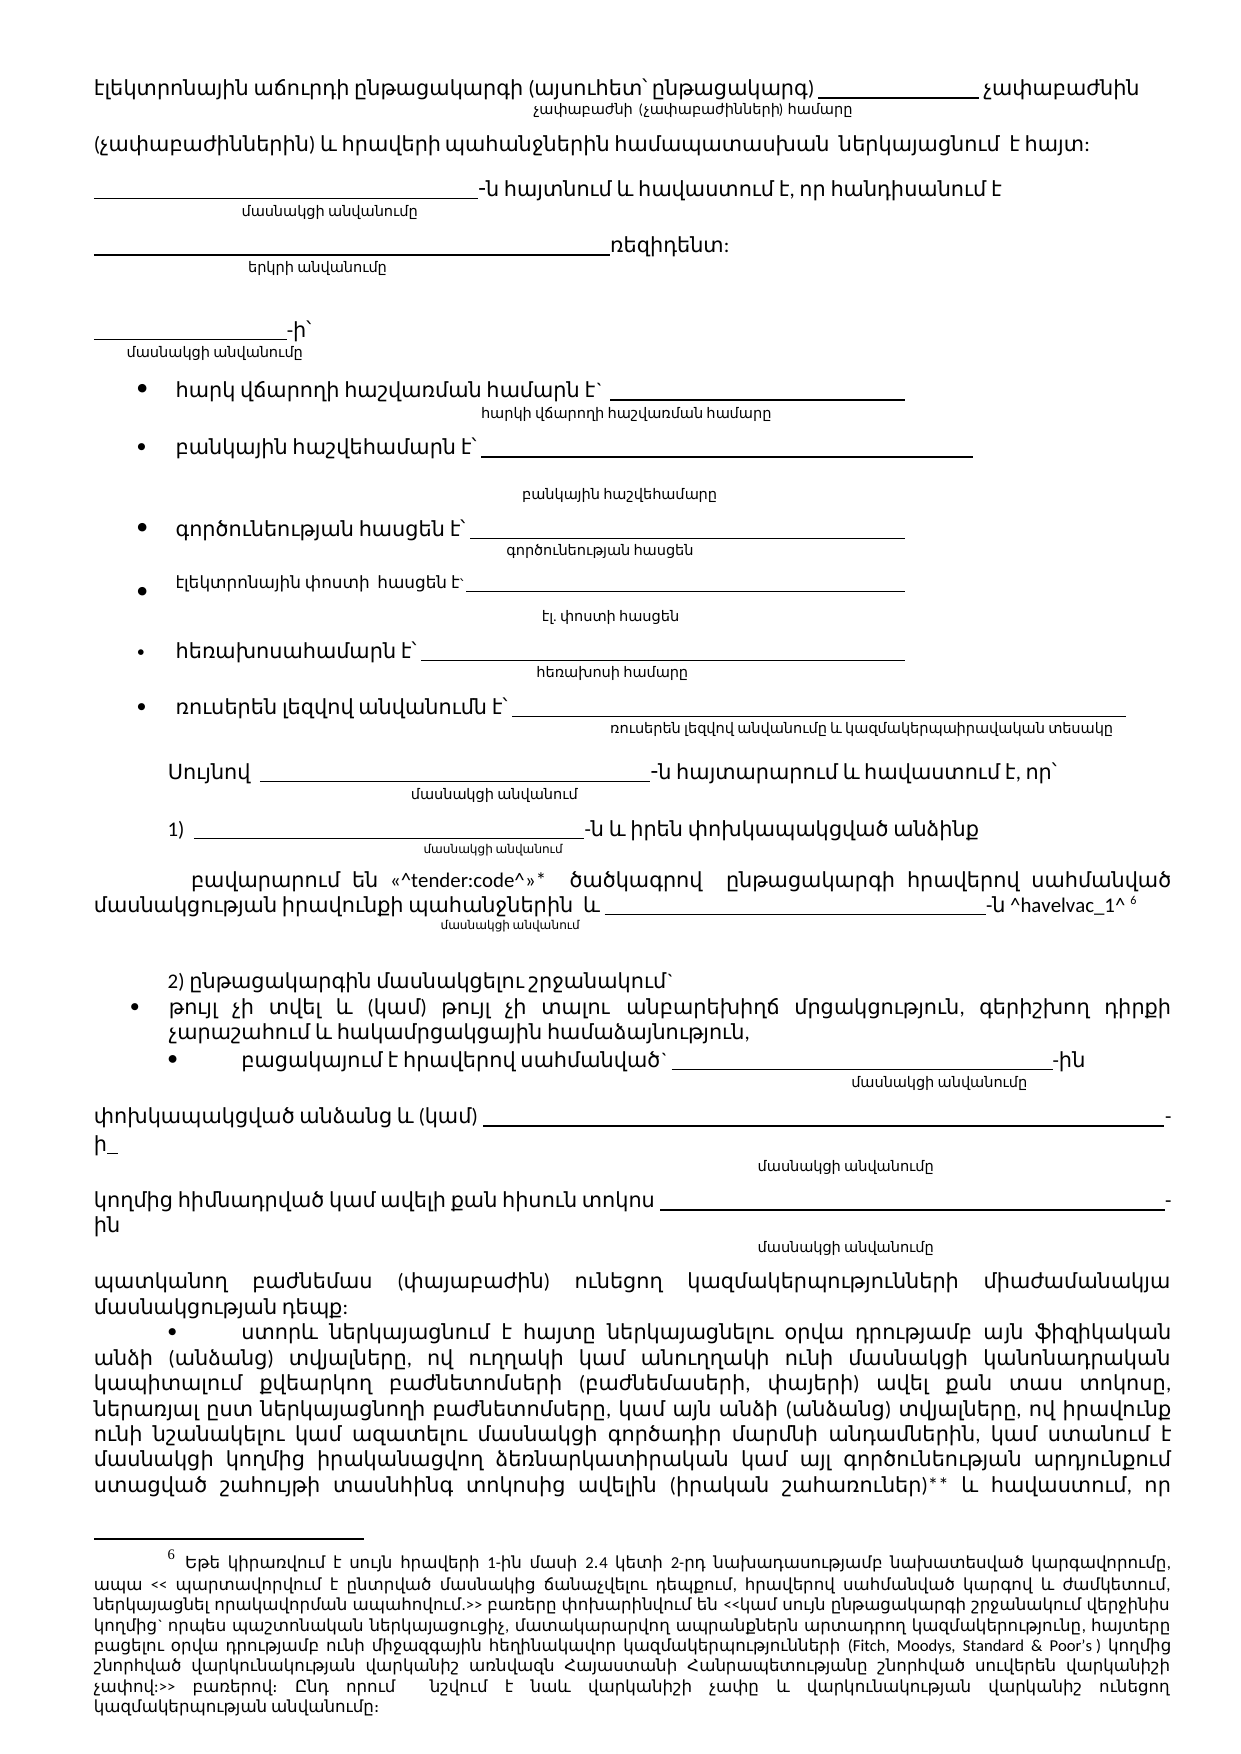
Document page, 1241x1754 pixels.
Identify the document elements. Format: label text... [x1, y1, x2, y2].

text Սույնով -ն հայտարարում և հավաստում է, որ՝ [94, 755, 1171, 786]
text մասնակցի անվանումը [94, 202, 1171, 233]
text էլ. փոստի հասցեն [94, 607, 1171, 638]
list բացակայում է հրավերով սահմանված` -ին [94, 1045, 1171, 1073]
text երկրի անվանումը [94, 258, 1171, 289]
text հեռախոսի համարը [462, 663, 1171, 694]
text հարկի վճարողի հաշվառման համարը [94, 404, 1171, 434]
list բանկային հաշվեհամարն է՝ [138, 434, 1171, 485]
list էլեկտրոնային փոստի հասցեն է՝ [138, 572, 1171, 607]
text մասնակցի անվանումը [94, 343, 1171, 373]
text (չափաբաժիններին) և հրավերի պահանջներին համապատասխան ներկայացնում է հայտ: [94, 131, 1171, 156]
text բավարարում են «^tender:code^»* ծածկագրով ընթացակարգի հրավերով սահմանված մասնակցության իրավունքի պահանջներին և -ն ^havelvac_1^ [94, 867, 1171, 918]
list ռուսերեն լեզվով անվանումն է՝ [138, 694, 1171, 719]
text ռուսերեն լեզվով անվանումը և կազմակերպաիրավական տեսակը [536, 719, 1171, 750]
text բանկային հաշվեհամարը [94, 485, 1171, 516]
text մասնակցի անվանումը [94, 1157, 1171, 1187]
text չափաբաժնի (չափաբաժինների) համարը [94, 100, 1171, 131]
text 2) ընթացակարգին մասնակցելու շրջանակում` [94, 968, 1171, 994]
list հեռախոսահամարն է՝ [138, 638, 1171, 663]
text մասնակցի անվանումը [94, 1238, 1171, 1269]
text կողմից հիմնադրված կամ ավելի քան հիսուն տոկոս -ին [94, 1187, 1171, 1238]
text մասնակցի անվանում [94, 918, 1171, 943]
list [94, 1319, 1171, 1497]
text էլեկտրոնային աճուրդի ընթացակարգի (այսուհետ՝ ընթացակարգ) չափաբաժնին [94, 75, 1171, 100]
text -ի՝ [94, 317, 1171, 343]
list հարկ վճարողի հաշվառման համարն է` [138, 373, 1171, 404]
text գործունեության հասցեն [94, 541, 1171, 572]
text մասնակցի անվանումը [94, 1073, 1171, 1103]
text պատկանող բաժնեմաս (փայաբաժին) ունեցող կազմակերպությունների միաժամանակյա մասնակցության դեպք: [94, 1269, 1171, 1319]
text մասնակցի անվանում [94, 786, 1171, 816]
text 1) -ն և իրեն փոխկապակցված անձինք [94, 816, 1171, 841]
text փոխկապակցված անձանց և (կամ) -ի [94, 1103, 1171, 1157]
list գործունեության հասցեն է՝ [138, 516, 1171, 541]
text ռեզիդենտ: [94, 233, 1171, 258]
text մասնակցի անվանում [94, 841, 1171, 867]
text -ն հայտնում և հավաստում է, որ հանդիսանում է [94, 172, 1171, 202]
list թույլ չի տվել և (կամ) թույլ չի տալու անբարեխիղճ մրցակցություն, գերիշխող դիրքի չարաշահում և հակամրցակցային համաձայնություն, [131, 994, 1171, 1045]
